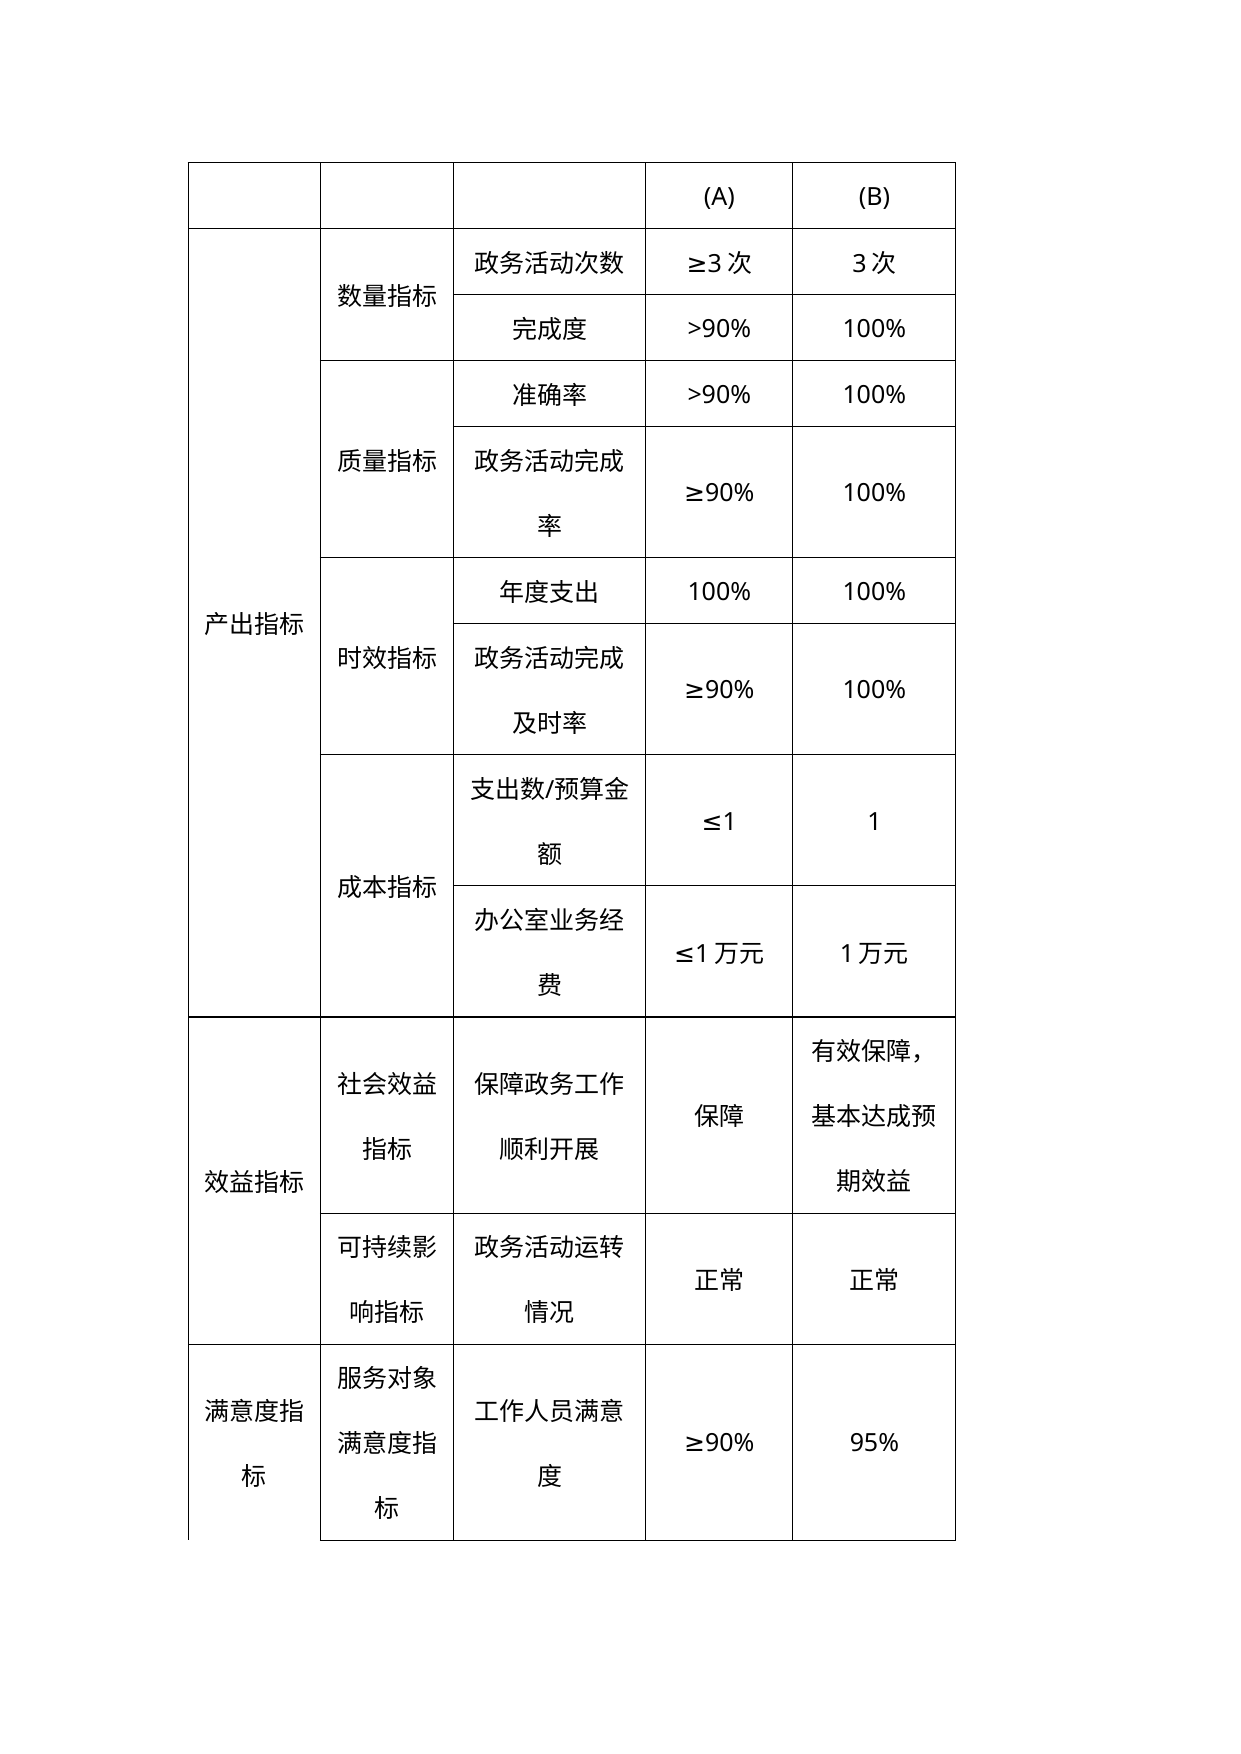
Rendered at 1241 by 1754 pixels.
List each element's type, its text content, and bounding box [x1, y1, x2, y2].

table_cell 可持续影响指标 [321, 1214, 453, 1343]
table_cell 办公室业务经费 [454, 886, 645, 1016]
table_header 实际完成值(B) [793, 163, 955, 228]
table_cell 100% [646, 558, 792, 623]
table_cell >90% [646, 361, 792, 426]
table_cell ≥90% [646, 624, 792, 754]
table_cell 完成度 [454, 295, 645, 360]
table_cell ≤1万元 [646, 886, 792, 1016]
table_cell 保障政务工作顺利开展 [454, 1018, 645, 1212]
table_header 一级指标 [189, 163, 320, 228]
table_cell 政务活动完成及时率 [454, 624, 645, 754]
table_cell ≥90% [646, 1345, 792, 1539]
table_cell 成本指标 [321, 755, 453, 1016]
table_cell 保障 [646, 1018, 792, 1212]
table_header 二级指标 [321, 163, 453, 228]
table_cell 准确率 [454, 361, 645, 426]
table_cell 100% [793, 295, 955, 360]
table_cell >90% [646, 295, 792, 360]
table_cell 1 [793, 755, 955, 885]
table_cell 政务活动次数 [454, 229, 645, 294]
table_header 三级指标 [454, 163, 645, 228]
table_cell 政务活动运转情况 [454, 1214, 645, 1343]
table_cell 100% [793, 558, 955, 623]
table_cell 社会效益指标 [321, 1018, 453, 1212]
table_cell 时效指标 [321, 558, 453, 754]
table_cell 服务对象 满意度指标 [321, 1345, 453, 1539]
table_header 年度指标值(A) [646, 163, 792, 228]
table_cell 效益指标 [189, 1018, 320, 1343]
table_cell 正常 [793, 1214, 955, 1343]
table_cell 年度支出 [454, 558, 645, 623]
table_cell 100% [793, 427, 955, 557]
table_cell ≥3次 [646, 229, 792, 294]
table_cell 1万元 [793, 886, 955, 1016]
table_cell ≥90% [646, 427, 792, 557]
table_cell 政务活动完成率 [454, 427, 645, 557]
table_cell 100% [793, 624, 955, 754]
table_cell 3次 [793, 229, 955, 294]
table_cell 正常 [646, 1214, 792, 1343]
table_cell 质量指标 [321, 361, 453, 557]
table_cell 满意度指标 [189, 1345, 320, 1539]
table_cell 数量指标 [321, 229, 453, 360]
table_cell 工作人员满意度 [454, 1345, 645, 1539]
table_cell 100% [793, 361, 955, 426]
table_cell 产出指标 [189, 229, 320, 1016]
table_cell 有效保障，基本达成预期效益 [793, 1018, 955, 1212]
table_cell 支出数/预算金额 [454, 755, 645, 885]
table_cell ≤1 [646, 755, 792, 885]
table_cell 95% [793, 1345, 955, 1539]
